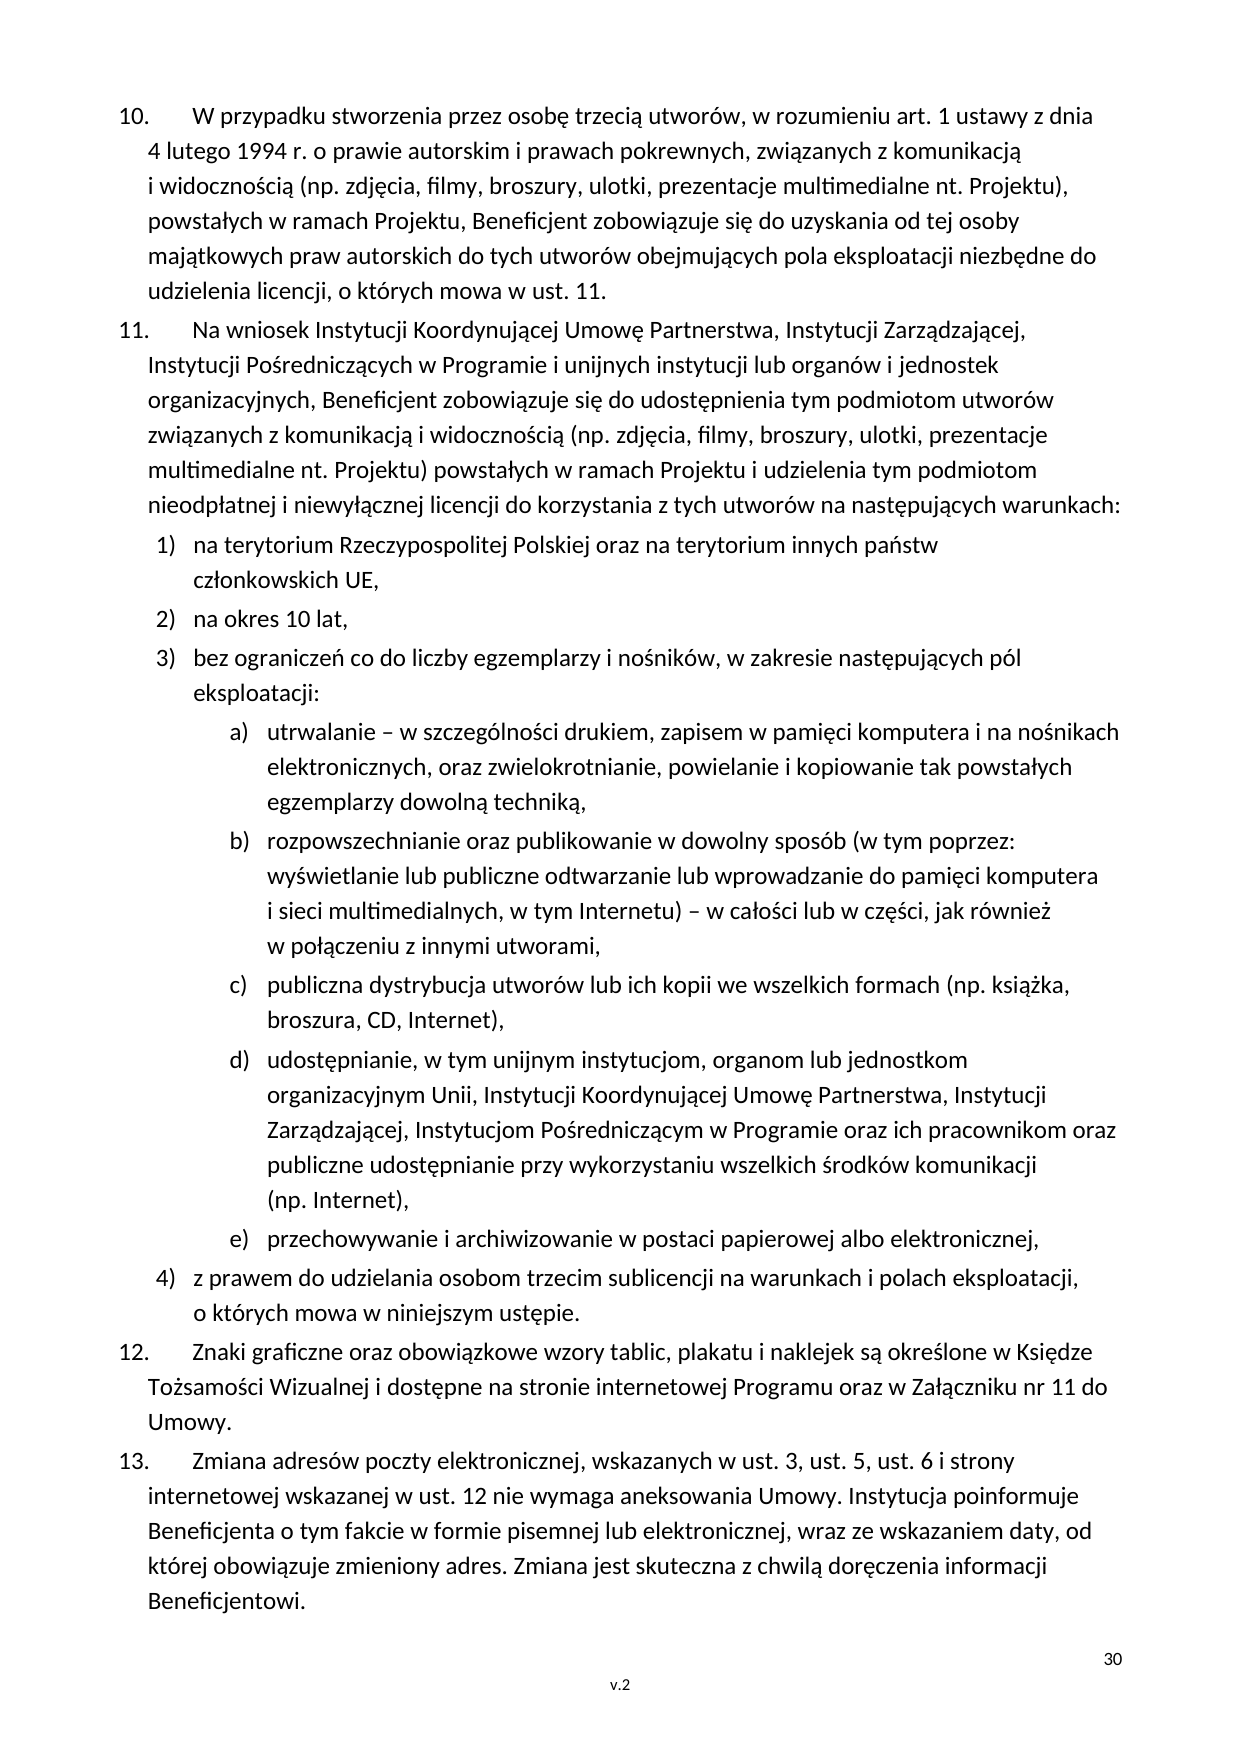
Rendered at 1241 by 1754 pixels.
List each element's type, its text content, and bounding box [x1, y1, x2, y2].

list W przypadku stworzenia przez osobę trzecią utworów, w rozumieniu art. 1 ustawy z dnia 4 lutego 1994 r. o prawie autorskim i prawach pokrewnych, związanych z komunikacją i widocznością (np. zdjęcia, filmy, broszury, ulotki, prezentacje multimedialne nt. Projektu), powstałych w ramach Projektu, Beneficjent zobowiązuje się do uzyskania od tej osoby majątkowych praw autorskich do tych utworów obejmujących pola eksploatacji niezbędne do udzielenia licencji, o których mowa w ust. 11. [118, 100, 1122, 306]
list Na wniosek Instytucji Koordynującej Umowę Partnerstwa, Instytucji Zarządzającej, Instytucji Pośredniczących w Programie i unijnych instytucji lub organów i jednostek organizacyjnych, Beneficjent zobowiązuje się do udostępnienia tym podmiotom utworów związanych z komunikacją i widocznością (np. zdjęcia, filmy, broszury, ulotki, prezentacje multimedialne nt. Projektu) powstałych w ramach Projektu i udzielenia tym podmiotom nieodpłatnej i niewyłącznej licencji do korzystania z tych utworów na następujących warunkach: [118, 314, 1122, 520]
list Znaki graficzne oraz obowiązkowe wzory tablic, plakatu i naklejek są określone w Księdze Tożsamości Wizualnej i dostępne na stronie internetowej Programu oraz w Załączniku nr 11 do Umowy. [118, 1336, 1122, 1437]
list bez ograniczeń co do liczby egzemplarzy i nośników, w zakresie następujących pól eksploatacji: [156, 642, 1122, 708]
list udostępnianie, w tym unijnym instytucjom, organom lub jednostkom organizacyjnym Unii, Instytucji Koordynującej Umowę Partnerstwa, Instytucji Zarządzającej, Instytucjom Pośredniczącym w Programie oraz ich pracownikom oraz publiczne udostępnianie przy wykorzystaniu wszelkich środków komunikacji (np. Internet), [229, 1044, 1122, 1214]
list Zmiana adresów poczty elektronicznej, wskazanych w ust. 3, ust. 5, ust. 6 i strony internetowej wskazanej w ust. 12 nie wymaga aneksowania Umowy. Instytucja poinformuje Beneficjenta o tym fakcie w formie pisemnej lub elektronicznej, wraz ze wskazaniem daty, od której obowiązuje zmieniony adres. Zmiana jest skuteczna z chwilą doręczenia informacji Beneficjentowi. [118, 1445, 1122, 1616]
list rozpowszechnianie oraz publikowanie w dowolny sposób (w tym poprzez: wyświetlanie lub publiczne odtwarzanie lub wprowadzanie do pamięci komputera i sieci multimedialnych, w tym Internetu) – w całości lub w części, jak również w połączeniu z innymi utworami, [229, 825, 1122, 961]
list utrwalanie – w szczególności drukiem, zapisem w pamięci komputera i na nośnikach elektronicznych, oraz zwielokrotnianie, powielanie i kopiowanie tak powstałych egzemplarzy dowolną techniką, [229, 716, 1122, 817]
list z prawem do udzielania osobom trzecim sublicencji na warunkach i polach eksploatacji, o których mowa w niniejszym ustępie. [156, 1262, 1122, 1328]
list przechowywanie i archiwizowanie w postaci papierowej albo elektronicznej, [229, 1223, 1122, 1253]
list publiczna dystrybucja utworów lub ich kopii we wszelkich formach (np. książka, broszura, CD, Internet), [229, 969, 1122, 1035]
list na okres 10 lat, [156, 603, 1122, 633]
list na terytorium Rzeczypospolitej Polskiej oraz na terytorium innych państw członkowskich UE, [156, 529, 1122, 594]
